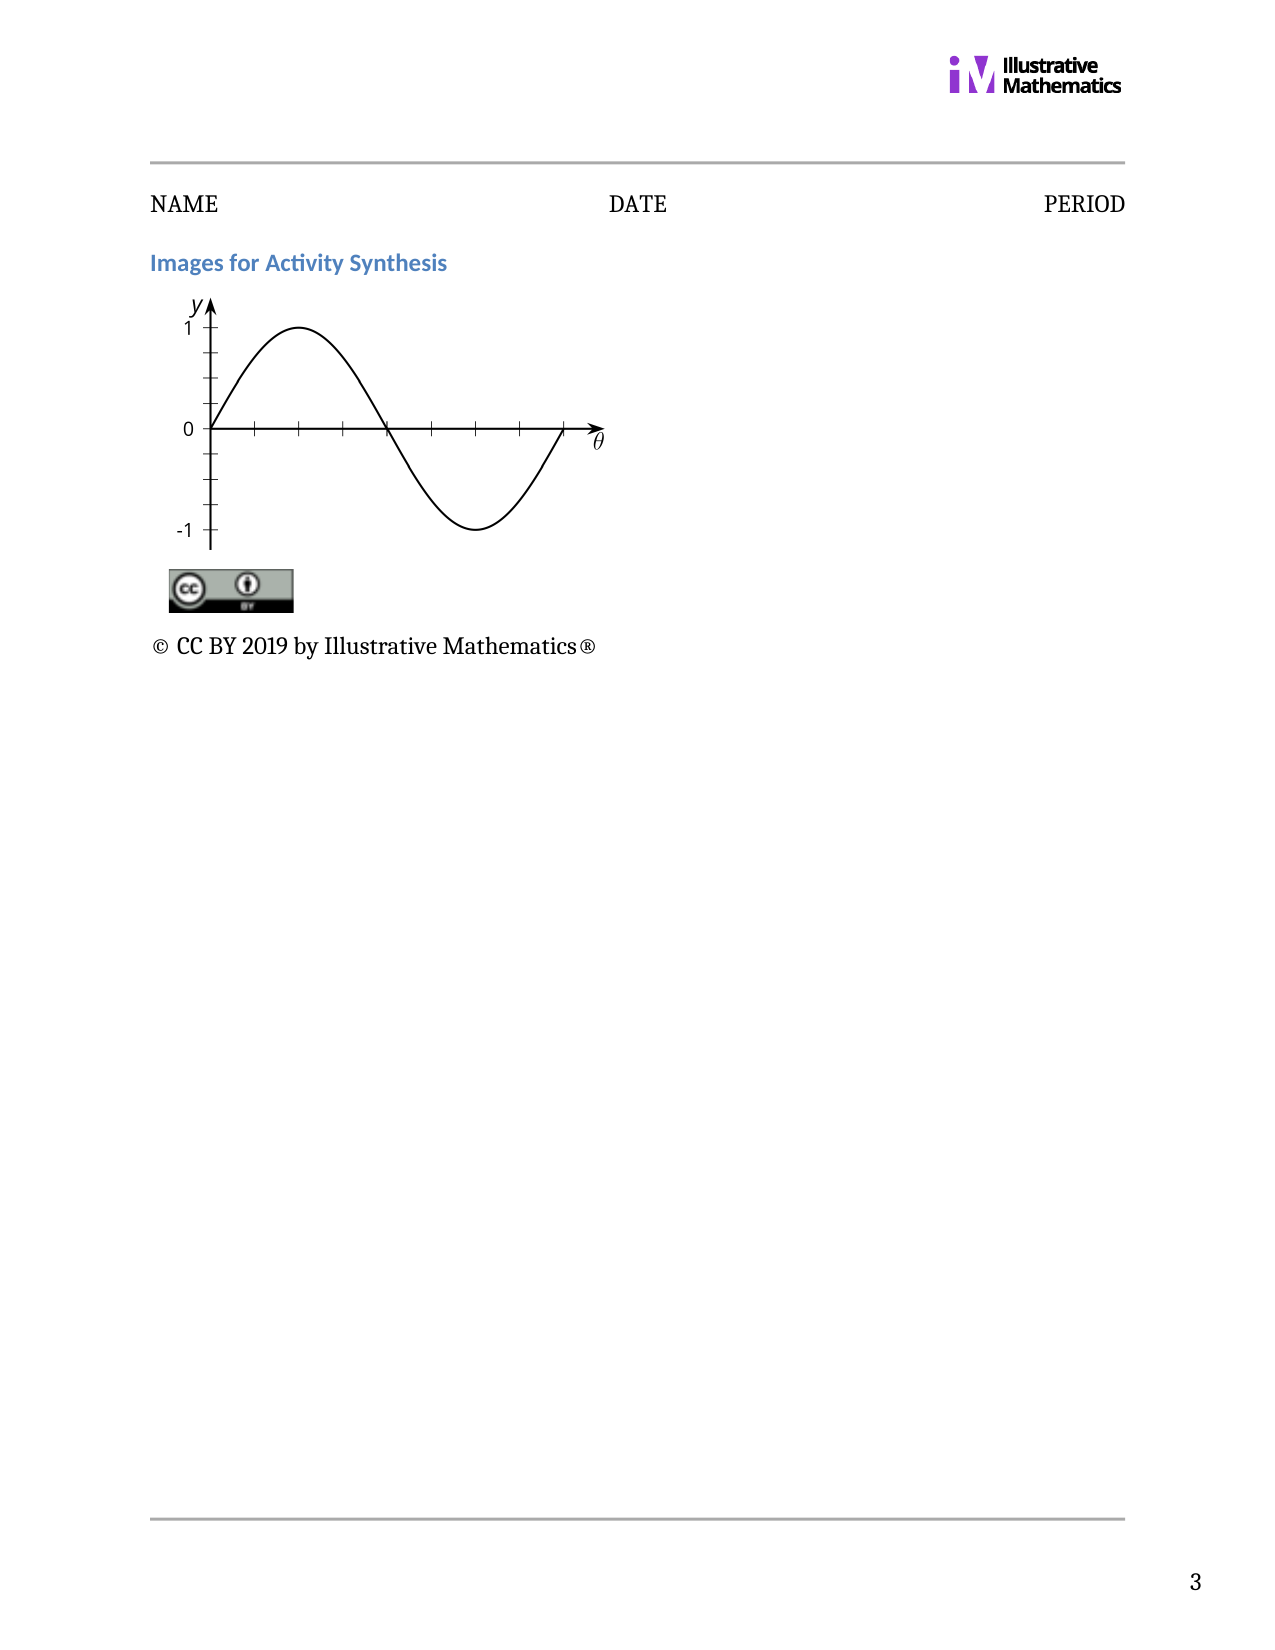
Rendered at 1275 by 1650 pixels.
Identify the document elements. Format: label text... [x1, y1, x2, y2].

picture [168, 296, 606, 551]
picture [168, 569, 294, 613]
picture [949, 55, 1121, 93]
text © CC BY 2019 by Illustrative Mathematics® [150, 632, 1125, 661]
subtitle Images for Activity Synthesis [150, 247, 1125, 278]
